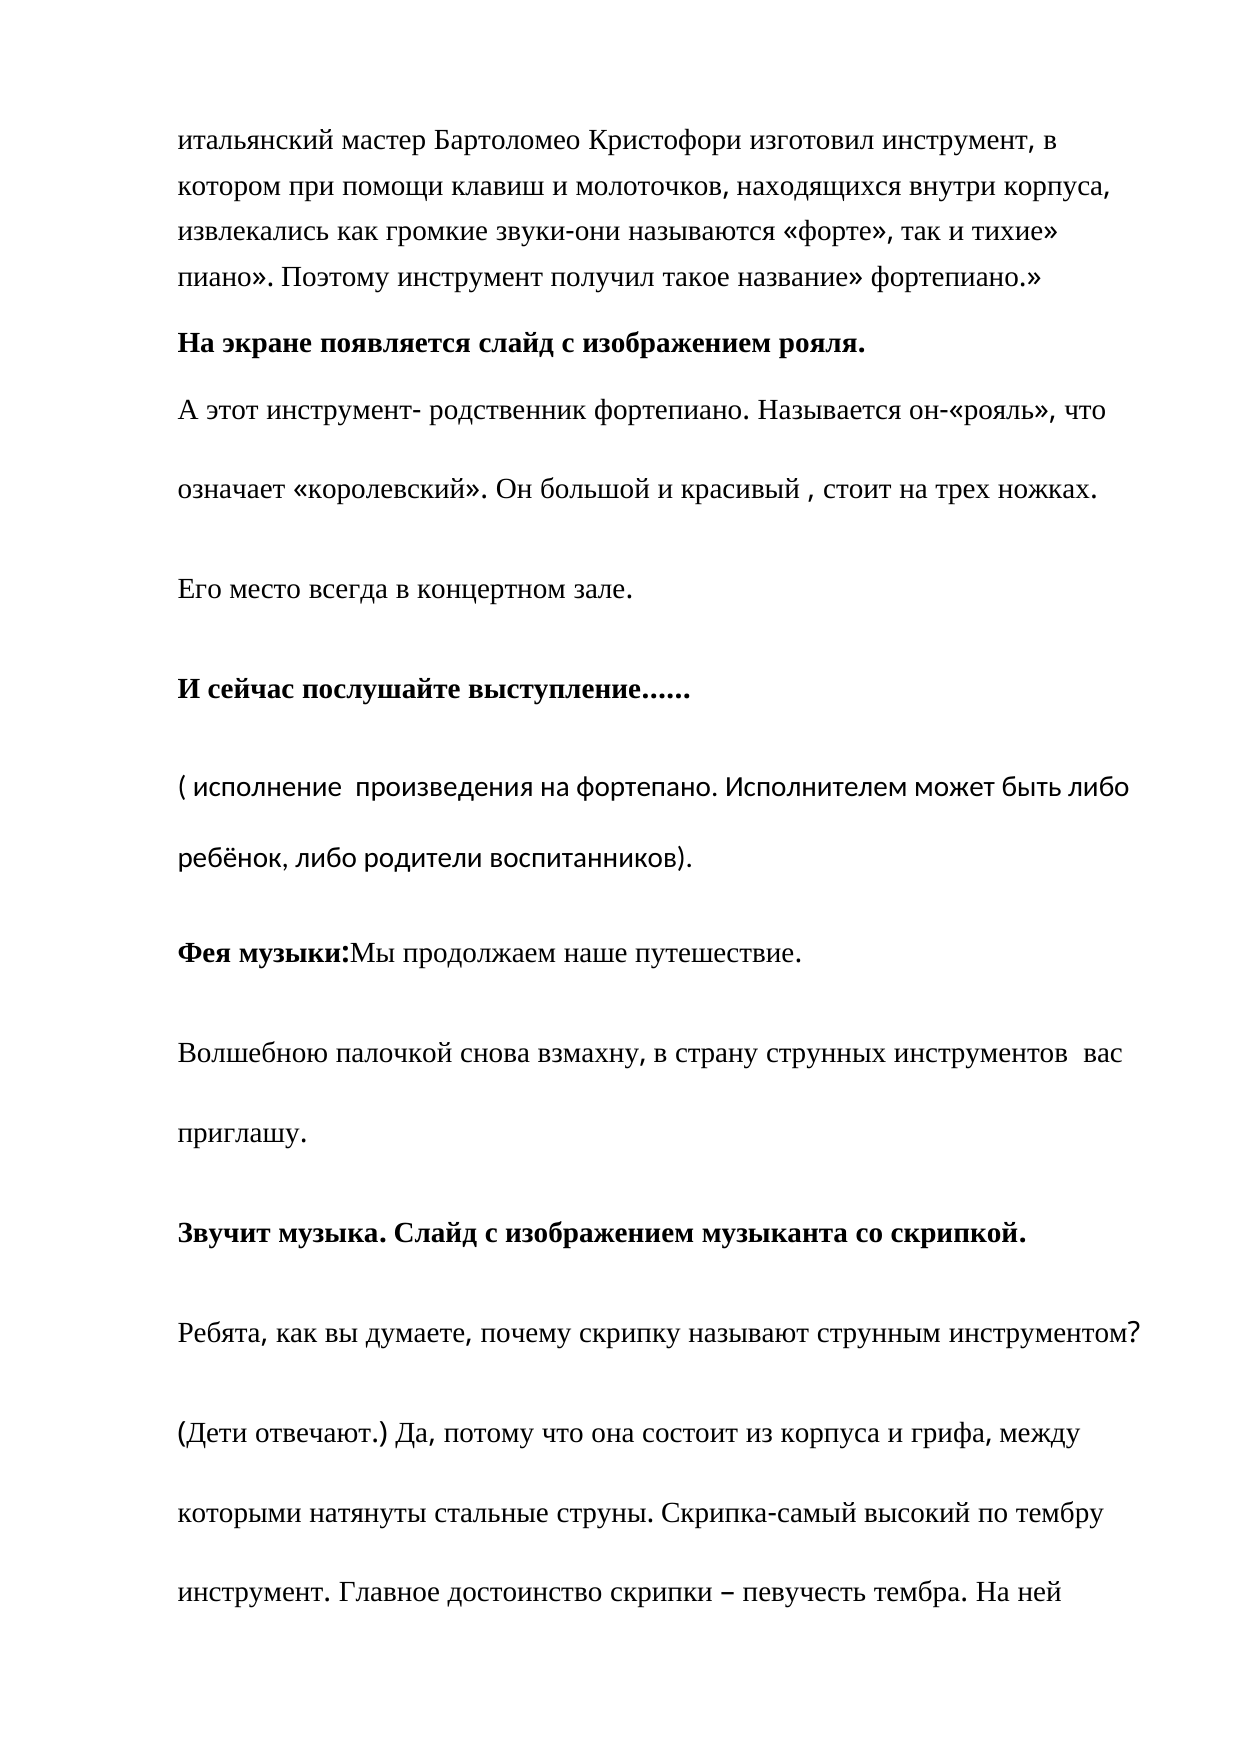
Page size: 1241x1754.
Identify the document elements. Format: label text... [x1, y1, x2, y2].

text А этот инструмент- родственник фортепиано. Называется он-«рояль», что означает «королевский». Он большой и красивый , стоит на трех ножках. [177, 388, 1152, 507]
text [177, 1411, 1152, 1610]
text Волшебною палочкой снова взмахну, в страну струнных инструментов вас приглашу. [177, 1031, 1152, 1151]
text Фея музыки:Мы продолжаем наше путешествие. [177, 931, 1152, 971]
text Звучит музыка. Слайд с изображением музыканта со скрипкой. [177, 1211, 1152, 1251]
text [177, 118, 1152, 295]
text И сейчас послушайте выступление…… [177, 668, 1152, 707]
text ( исполнение произведения на фортепано. Исполнителем может быть либо ребёнок, либо родители воспитанников). [177, 768, 1152, 875]
text Ребята, как вы думаете, почему скрипку называют струнным инструментом? [177, 1311, 1152, 1351]
text На экране появляется слайд с изображением рояля. [177, 321, 1152, 361]
text Его место всегда в концертном зале. [177, 567, 1152, 607]
